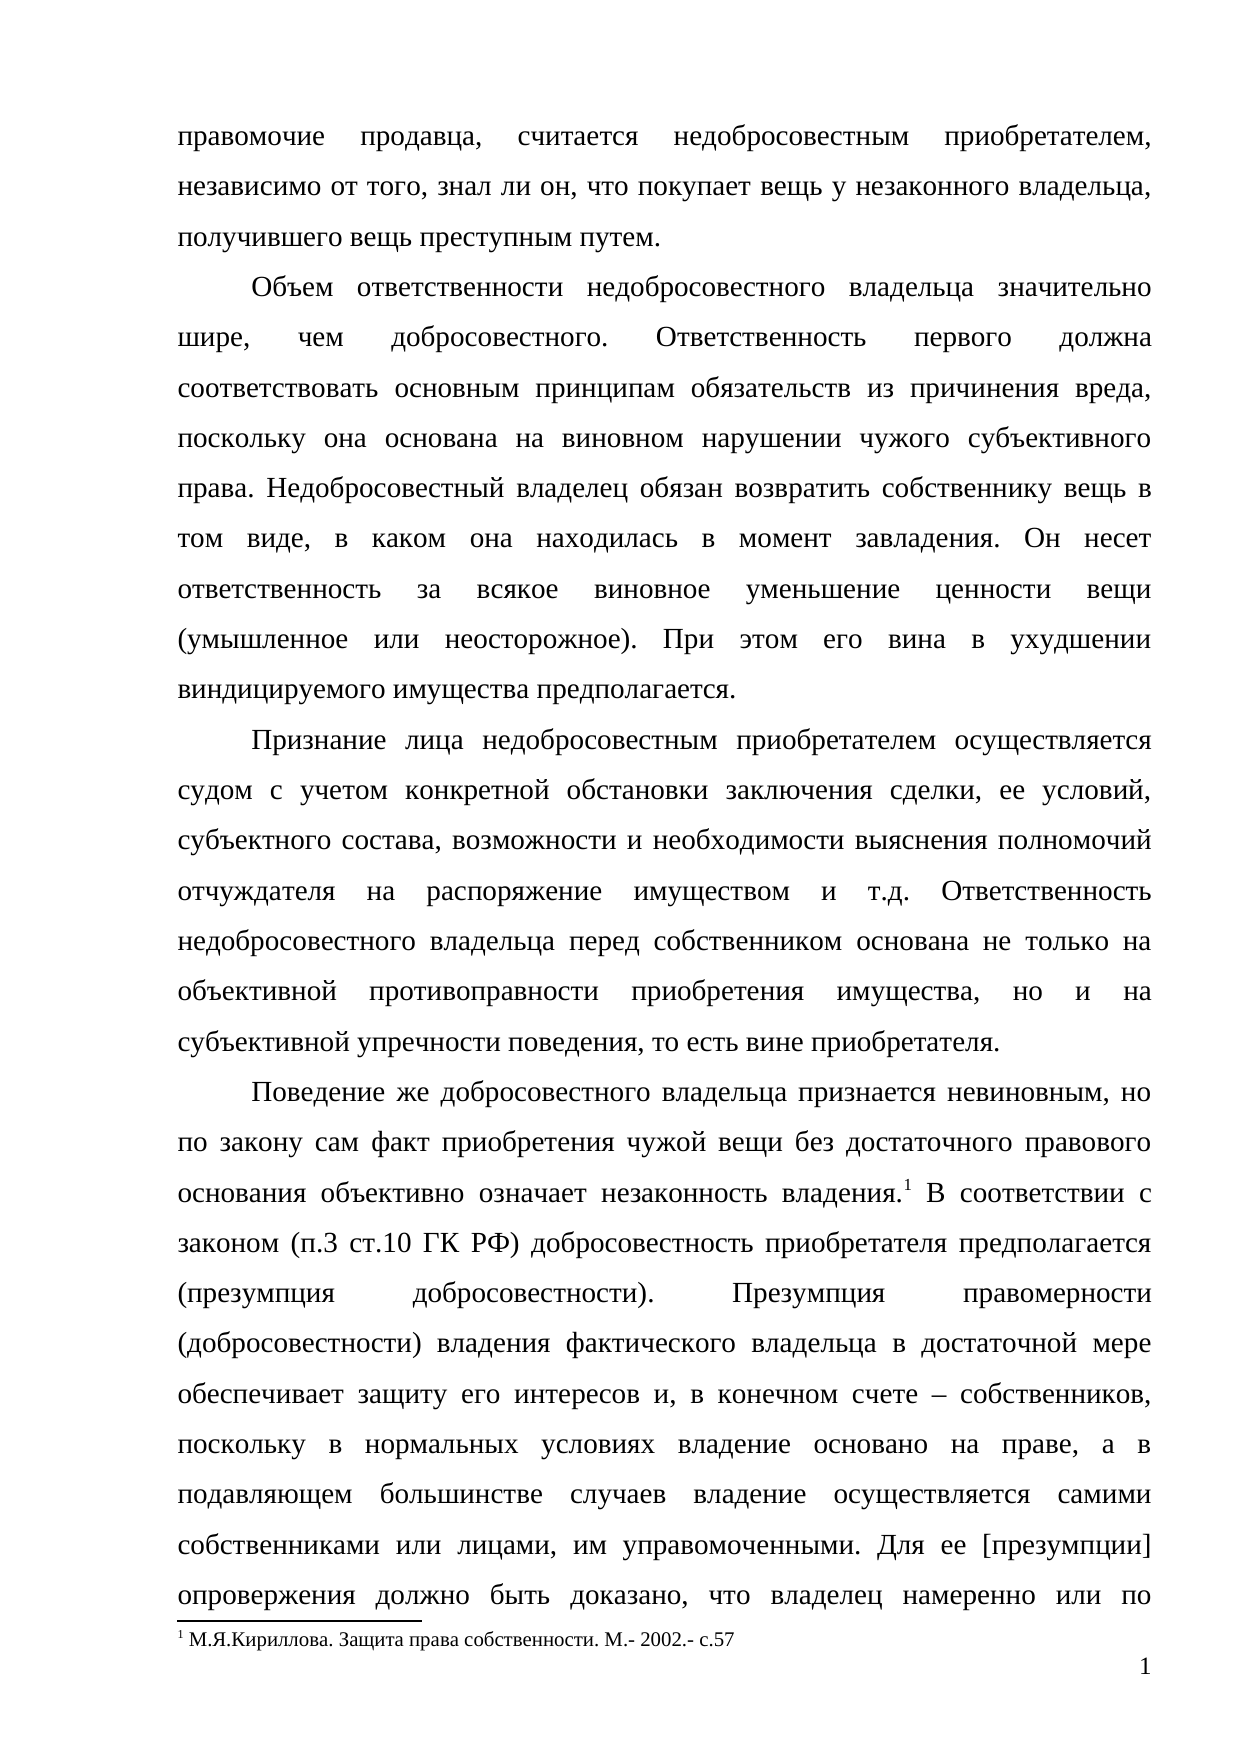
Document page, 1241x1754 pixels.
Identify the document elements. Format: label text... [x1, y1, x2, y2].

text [177, 118, 1152, 252]
text Признание лица недобросовестным приобретателем осуществляется судом с учетом конкретной обстановки заключения сделки, ее условий, субъектного состава, возможности и необходимости выяснения полномочий отчуждателя на распоряжение имуществом и т.д. Ответственность недобросовестного владельца перед собственником основана не только на объективной противоправности приобретения имущества, но и на субъективной упречности поведения, то есть вине приобретателя. [177, 722, 1152, 1057]
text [177, 1074, 1152, 1611]
text Объем ответственности недобросовестного владельца значительно шире, чем добросовестного. Ответственность первого должна соответствовать основным принципам обязательств из причинения вреда, поскольку она основана на виновном нарушении чужого субъективного права. Недобросовестный владелец обязан возвратить собственнику вещь в том виде, в каком она находилась в момент завладения. Он несет ответственность за всякое виновное уменьшение ценности вещи (умышленное или неосторожное). При этом его вина в ухудшении виндицируемого имущества предполагается. [177, 269, 1152, 705]
